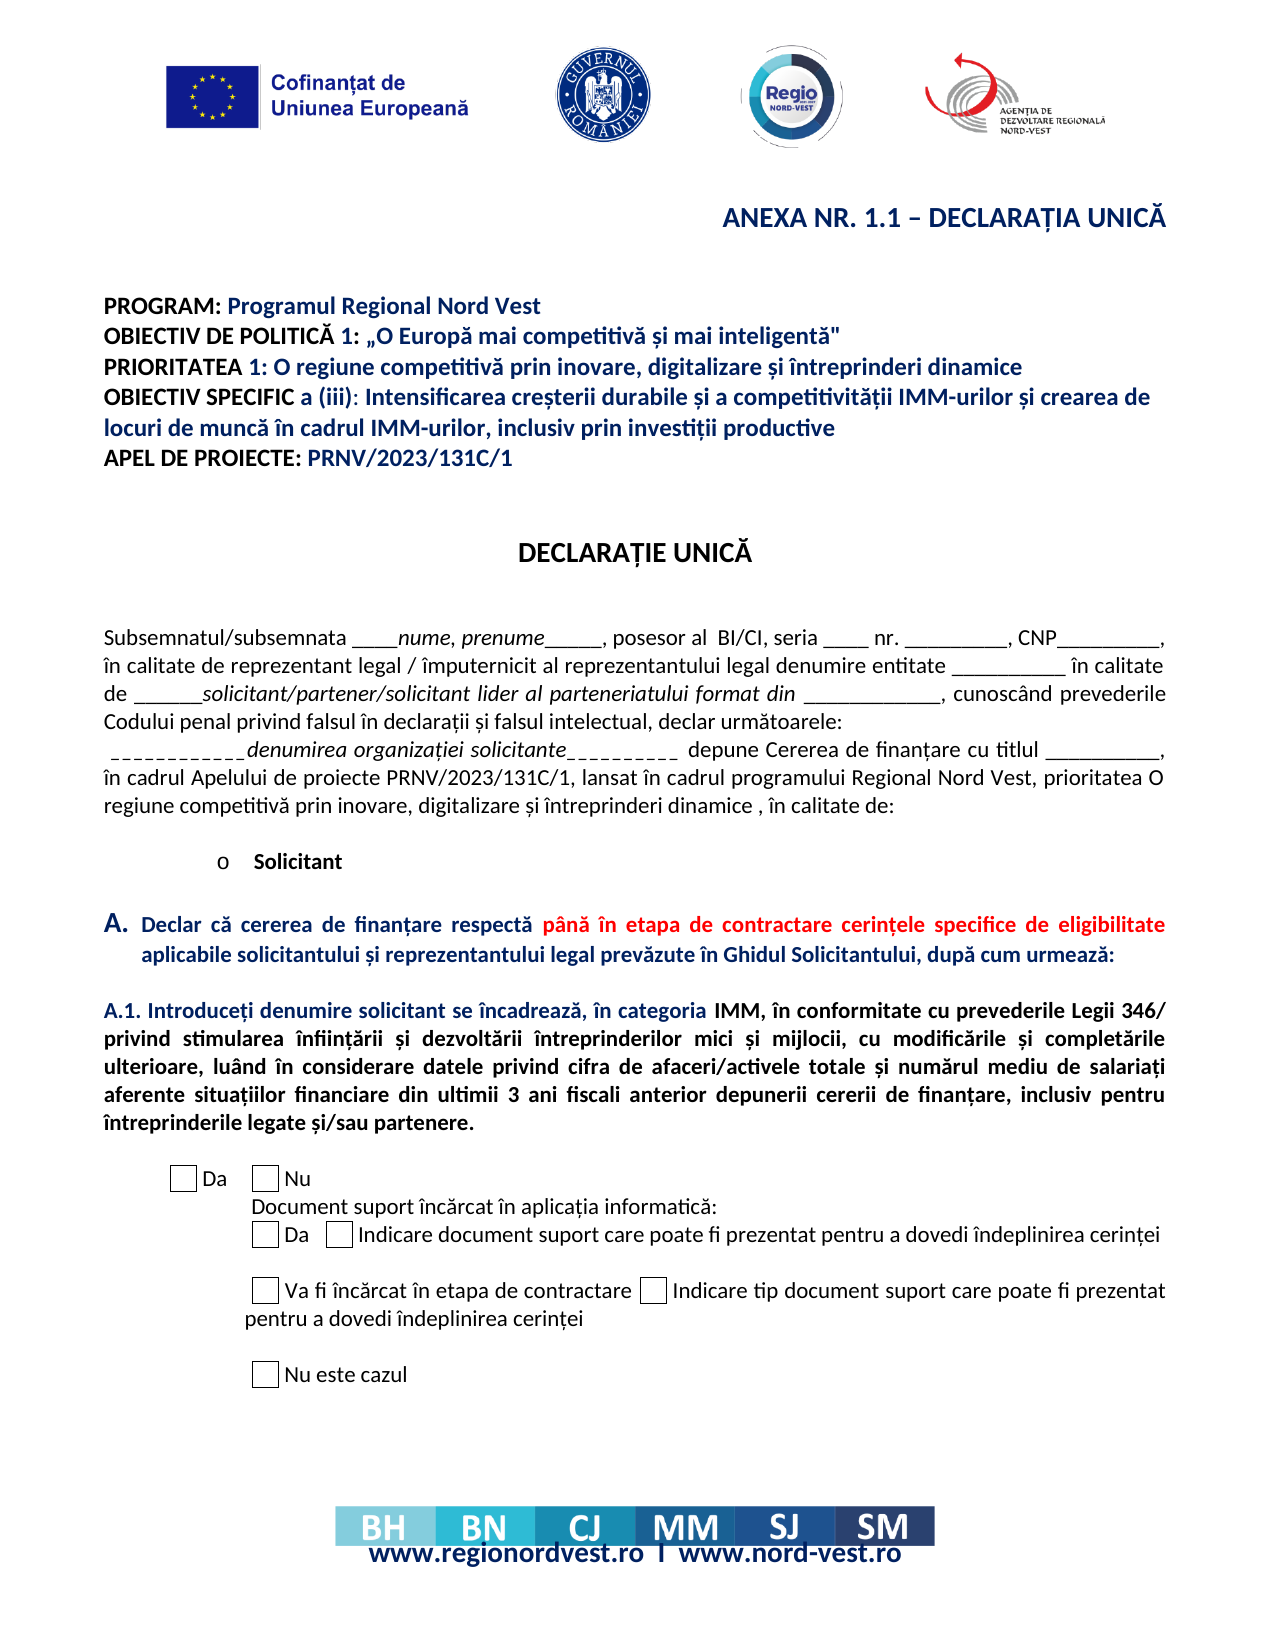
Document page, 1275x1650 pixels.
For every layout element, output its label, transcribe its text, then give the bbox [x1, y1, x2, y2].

text Subsemnatul/subsemnata ____nume, prenume_____, posesor al BI/CI, seria ____ nr. _________, CNP_________, în calitate de reprezentant legal / împuternicit al reprezentantului legal denumire entitate __________ în calitate de ______solicitant/partener/solicitant lider al parteneriatului format din ____________, cunoscând prevederile Codului penal privind falsul în declarații și falsul intelectual, declar următoarele: [103, 623, 1167, 735]
text Da Nu [169, 1164, 1167, 1192]
text APEL DE PROIECTE: PRNV/2023/131C/1 [103, 443, 1167, 473]
text Da Indicare document suport care poate fi prezentat pentru a dovedi îndeplinirea cerinței [244, 1220, 1167, 1248]
text DECLARAȚIE UNICĂ [103, 534, 1167, 570]
picture [335, 1506, 935, 1546]
text OBIECTIV DE POLITICĂ 1: „O Europă mai competitivă și mai inteligentă" [103, 321, 1167, 351]
text PRIORITATEA 1: O regiune competitivă prin inovare, digitalizare și întreprinderi dinamice [103, 351, 1167, 382]
list Declar că cererea de finanțare respectă până în etapa de contractare cerințele specifice de eligibilitate aplicabile solicitantului și reprezentantului legal prevăzute în Ghidul Solicitantului, după cum urmează: [103, 904, 1167, 968]
picture [165, 45, 1105, 148]
text A.1. Introduceți denumire solicitant se încadrează, în categoria IMM, în conformitate cu prevederile Legii 346/ privind stimularea înființării și dezvoltării întreprinderilor mici și mijlocii, cu modificările și completările ulterioare, luând în considerare datele privind cifra de afaceri/activele totale și numărul mediu de salariați aferente situațiilor financiare din ultimii 3 ani fiscali anterior depunerii cererii de finanțare, inclusiv pentru întreprinderile legate și/sau partenere. [103, 996, 1167, 1136]
text PROGRAM: Programul Regional Nord Vest [103, 290, 1167, 321]
text OBIECTIV SPECIFIC a (iii): Intensificarea creșterii durabile și a competitivității IMM-urilor și crearea de locuri de muncă în cadrul IMM-urilor, inclusiv prin investiții productive [103, 382, 1167, 443]
text ANEXA NR. 1.1 – DECLARAȚIA UNICĂ [103, 199, 1167, 234]
text Nu este cazul [244, 1360, 1167, 1388]
text ____________denumirea organizației solicitante__________ depune Cererea de finanțare cu titlul __________, în cadrul Apelului de proiecte PRNV/2023/131C/1, lansat în cadrul programului Regional Nord Vest, prioritatea O regiune competitivă prin inovare, digitalizare și întreprinderi dinamice , în calitate de: [103, 735, 1167, 819]
list Solicitant [216, 847, 1167, 876]
text Va fi încărcat în etapa de contractare Indicare tip document suport care poate fi prezentat pentru a dovedi îndeplinirea cerinței [244, 1276, 1167, 1332]
text Document suport încărcat în aplicația informatică: [171, 1192, 1167, 1220]
